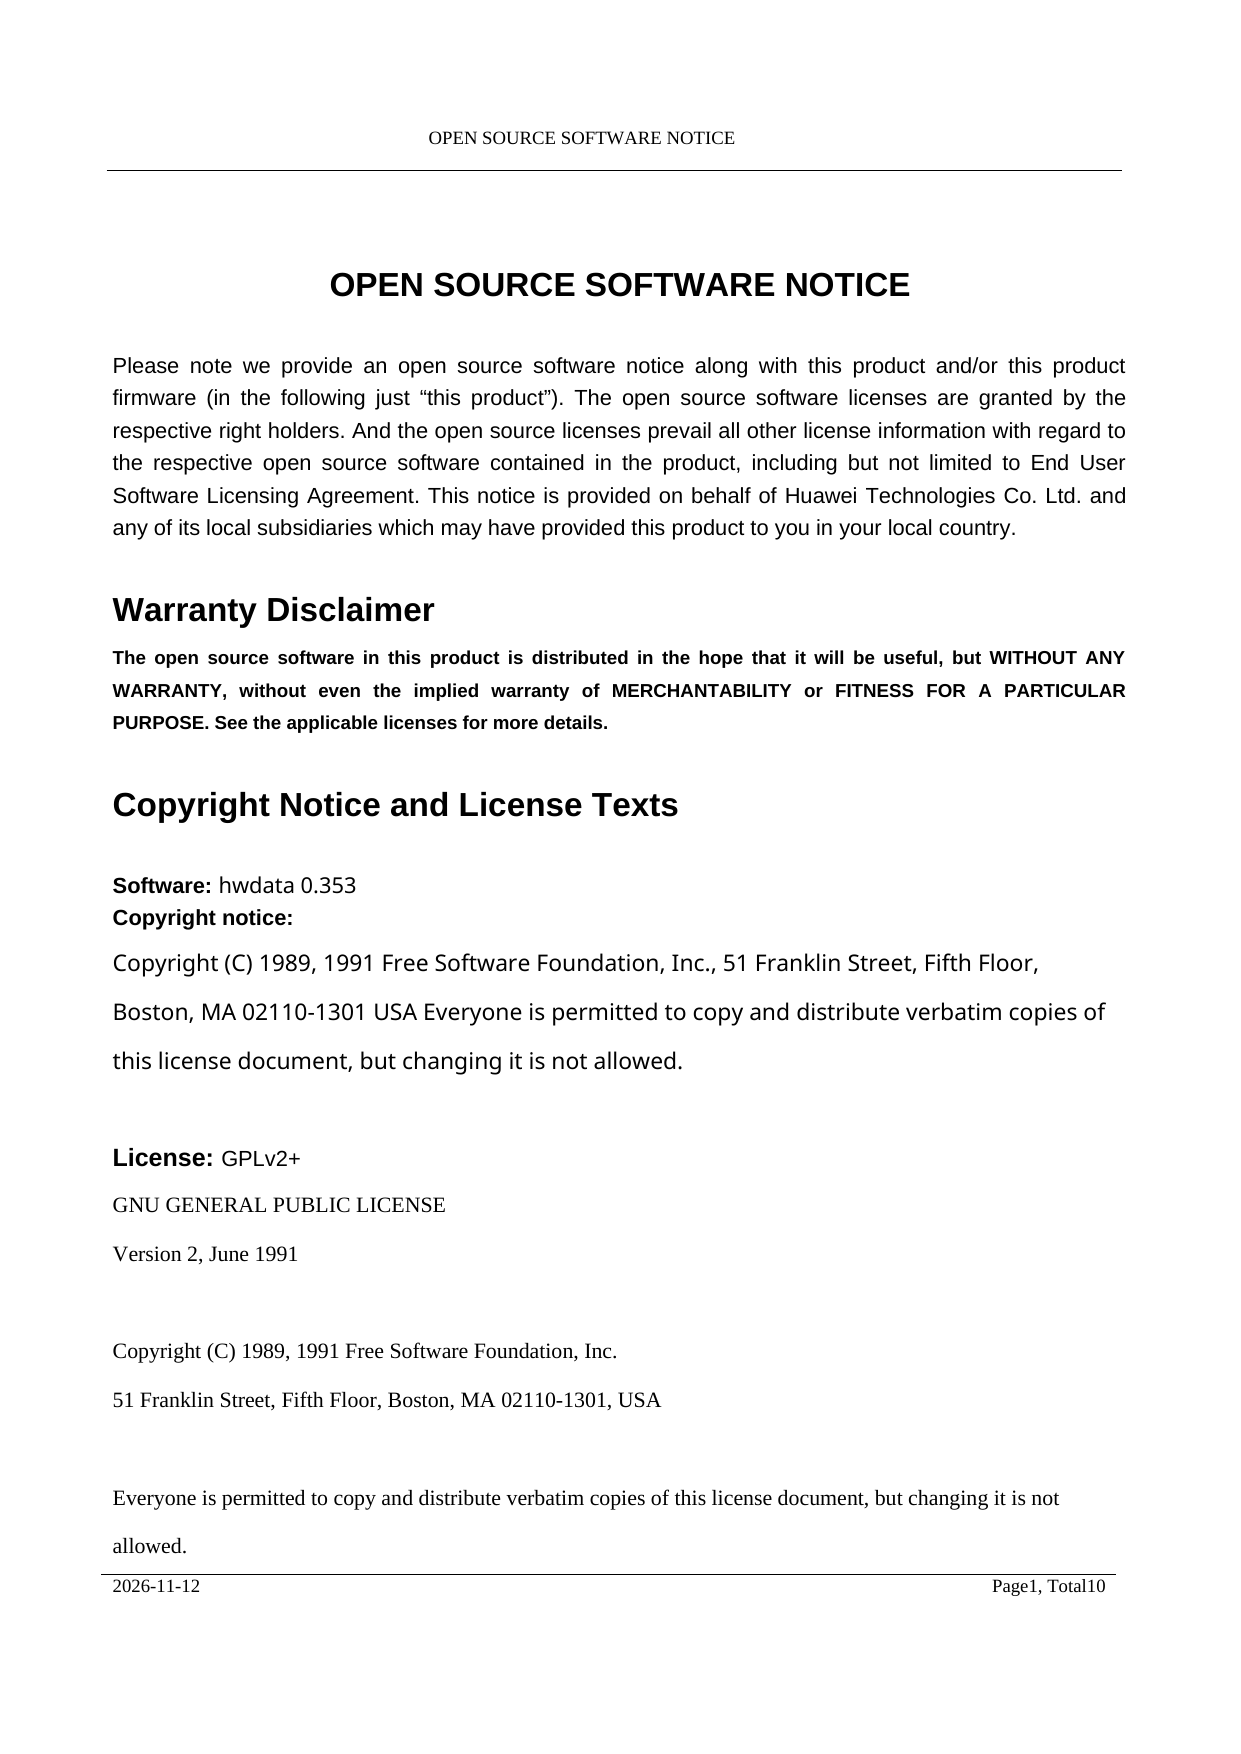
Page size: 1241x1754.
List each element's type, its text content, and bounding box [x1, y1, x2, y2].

text Please note we provide an open source software notice along with this product and/or this product firmware (in the following just “this product”). The open source software licenses are granted by the respective right holders. And the open source licenses prevail all other license information with regard to the respective open source software contained in the product, including but not limited to End User Software Licensing Agreement. This notice is provided on behalf of Huawei Technologies Co. Ltd. and any of its local subsidiaries which may have provided this product to you in your local country. [112, 349, 1128, 544]
text License: GPLv2+ [112, 1142, 1128, 1174]
text Warranty Disclaimer [112, 576, 1128, 641]
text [112, 1188, 1128, 1562]
text OPEN SOURCE SOFTWARE NOTICE [112, 251, 1128, 316]
text Copyright Notice and License Texts [112, 771, 1128, 836]
text Copyright notice: [112, 901, 1128, 934]
text Software: hwdata 0.353 [112, 869, 1128, 901]
text The open source software in this product is distributed in the hope that it will be useful, but WITHOUT ANY WARRANTY, without even the implied warranty of MERCHANTABILITY or FITNESS FOR A PARTICULAR PURPOSE. See the applicable licenses for more details. [112, 641, 1128, 739]
text Copyright (C) 1989, 1991 Free Software Foundation, Inc., 51 Franklin Street, Fifth Floor, Boston, MA 02110-1301 USA Everyone is permitted to copy and distribute verbatim copies of this license document, but changing it is not allowed. [112, 947, 1128, 1125]
